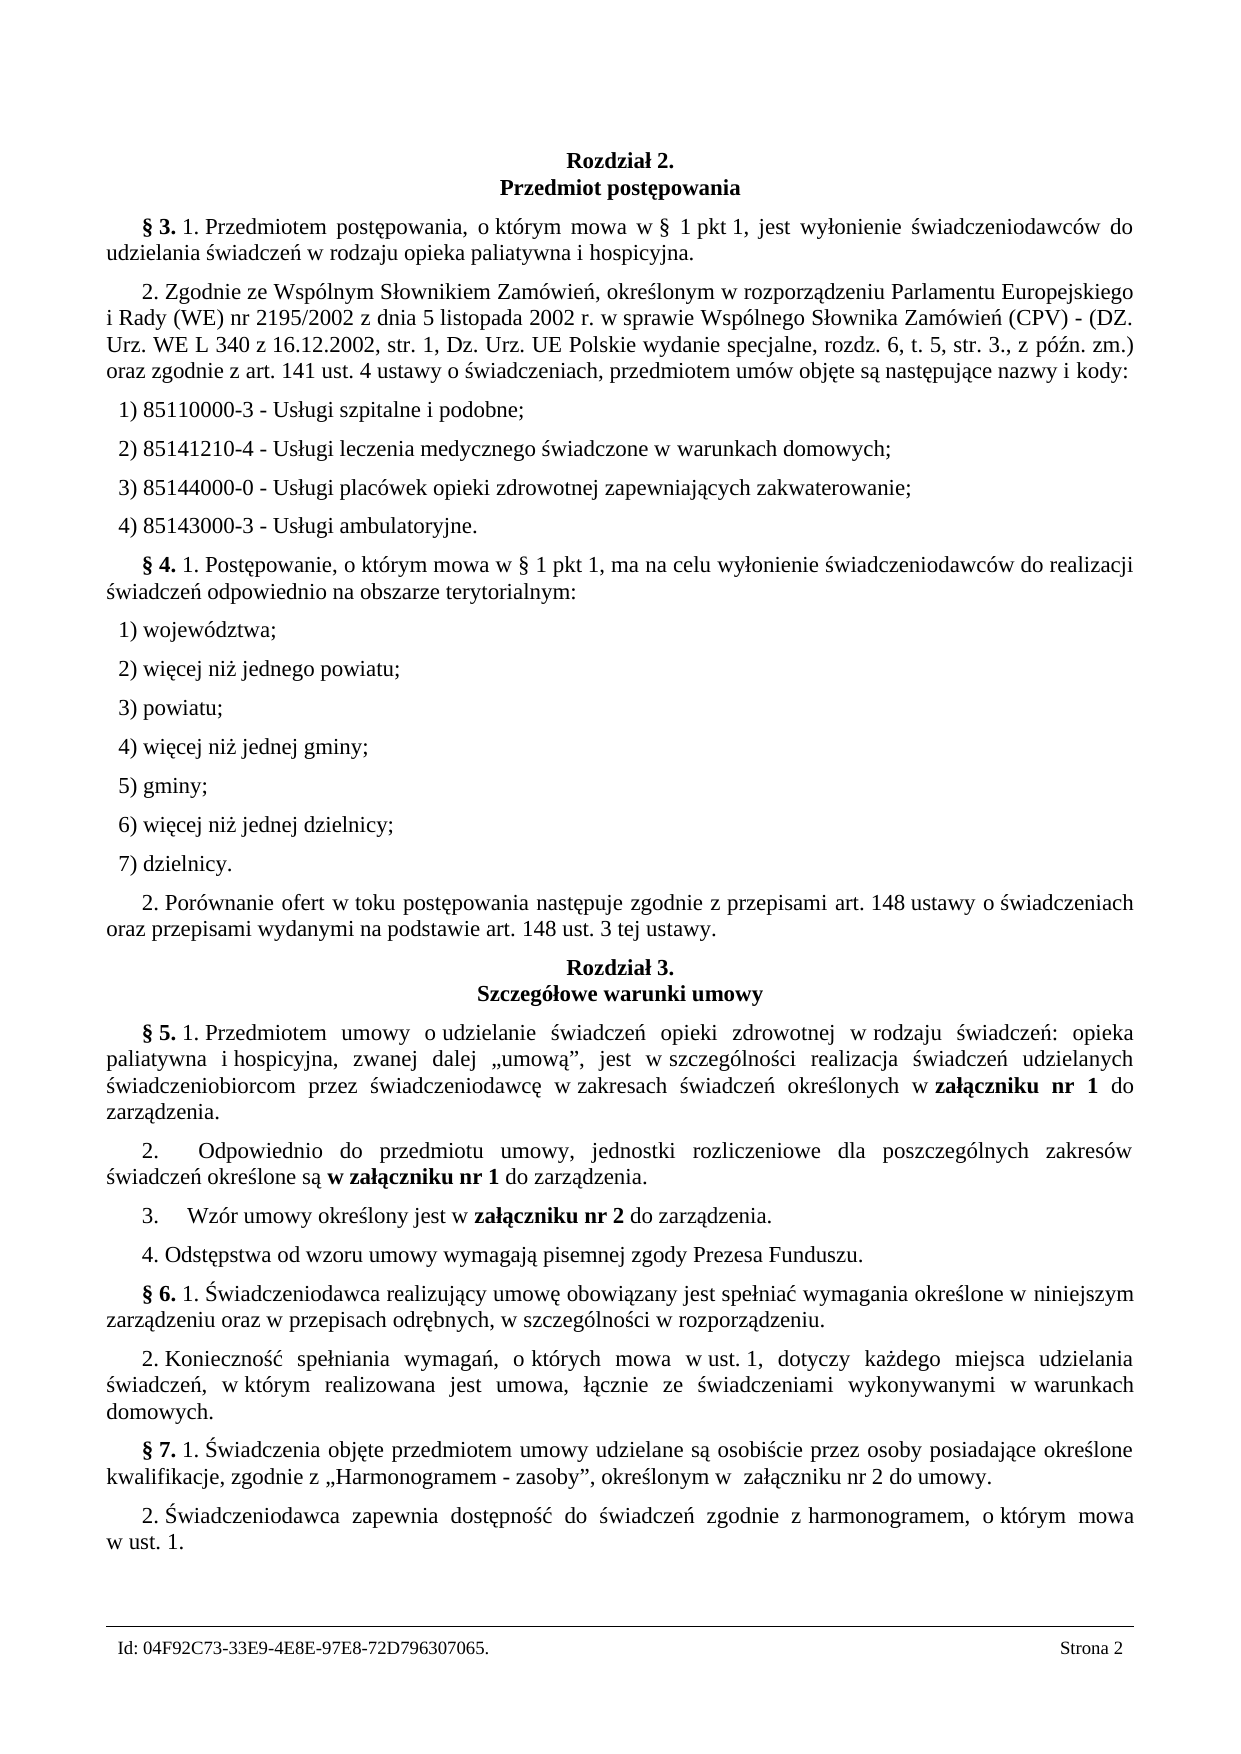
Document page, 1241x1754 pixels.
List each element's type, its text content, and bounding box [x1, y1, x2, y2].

text 1) województwa; [118, 617, 1134, 643]
text 2) więcej niż jednego powiatu; [118, 655, 1134, 682]
text 6) więcej niż jednej dzielnicy; [118, 811, 1134, 837]
text 2. Porównanie ofert w toku postępowania następuje zgodnie z przepisami art. 148 ustawy o świadczeniach oraz przepisami wydanymi na podstawie art. 148 ust. 3 tej ustawy. [106, 888, 1134, 941]
text 4) 85143000-3 - Usługi ambulatoryjne. [118, 512, 1134, 539]
text 7) dzielnicy. [118, 850, 1134, 876]
text § 5. 1. Przedmiotem umowy o udzielanie świadczeń opieki zdrowotnej w rodzaju świadczeń: opieka paliatywna i hospicyjna, zwanej dalej „umową”, jest w szczególności realizacja świadczeń udzielanych świadczeniobiorcom przez świadczeniodawcę w zakresach świadczeń określonych w załączniku nr 1 do zarządzenia. [106, 1019, 1134, 1124]
text Rozdział 3. Szczegółowe warunki umowy [106, 954, 1134, 1006]
text 1) 85110000-3 - Usługi szpitalne i podobne; [118, 396, 1134, 422]
text 5) gminy; [118, 772, 1134, 798]
text 3) powiatu; [118, 694, 1134, 721]
text 2. Zgodnie ze Wspólnym Słownikiem Zamówień, określonym w rozporządzeniu Parlamentu Europejskiego i Rady (WE) nr 2195/2002 z dnia 5 listopada 2002 r. w sprawie Wspólnego Słownika Zamówień (CPV) - (DZ. Urz. WE L 340 z 16.12.2002, str. 1, Dz. Urz. UE Polskie wydanie specjalne, rozdz. 6, t. 5, str. 3., z późn. zm.) oraz zgodnie z art. 141 ust. 4 ustawy o świadczeniach, przedmiotem umów objęte są następujące nazwy i kody: [106, 278, 1134, 383]
text 3) 85144000-0 - Usługi placówek opieki zdrowotnej zapewniających zakwaterowanie; [118, 474, 1134, 500]
text 3. Wzór umowy określony jest w załączniku nr 2 do zarządzenia. [106, 1202, 1134, 1228]
text 2. Świadczeniodawca zapewnia dostępność do świadczeń zgodnie z harmonogramem, o którym mowa w ust. 1. [106, 1502, 1134, 1554]
text 2. Konieczność spełniania wymagań, o których mowa w ust. 1, dotyczy każdego miejsca udzielania świadczeń, w którym realizowana jest umowa, łącznie ze świadczeniami wykonywanymi w warunkach domowych. [106, 1345, 1134, 1424]
text Rozdział 2. Przedmiot postępowania [106, 148, 1134, 200]
text § 7. 1. Świadczenia objęte przedmiotem umowy udzielane są osobiście przez osoby posiadające określone kwalifikacje, zgodnie z „Harmonogramem - zasoby”, określonym w załączniku nr 2 do umowy. [106, 1437, 1134, 1489]
text § 4. 1. Postępowanie, o którym mowa w § 1 pkt 1, ma na celu wyłonienie świadczeniodawców do realizacji świadczeń odpowiednio na obszarze terytorialnym: [106, 551, 1134, 604]
text 2) 85141210-4 - Usługi leczenia medycznego świadczone w warunkach domowych; [118, 435, 1134, 461]
text 2. Odpowiednio do przedmiotu umowy, jednostki rozliczeniowe dla poszczególnych zakresów świadczeń określone są w załączniku nr 1 do zarządzenia. [106, 1137, 1134, 1189]
text 4) więcej niż jednej gminy; [118, 733, 1134, 759]
text § 3. 1. Przedmiotem postępowania, o którym mowa w § 1 pkt 1, jest wyłonienie świadczeniodawców do udzielania świadczeń w rodzaju opieka paliatywna i hospicyjna. [106, 213, 1134, 266]
text 4. Odstępstwa od wzoru umowy wymagają pisemnej zgody Prezesa Funduszu. [106, 1241, 1134, 1267]
text § 6. 1. Świadczeniodawca realizujący umowę obowiązany jest spełniać wymagania określone w niniejszym zarządzeniu oraz w przepisach odrębnych, w szczególności w rozporządzeniu. [106, 1280, 1134, 1332]
